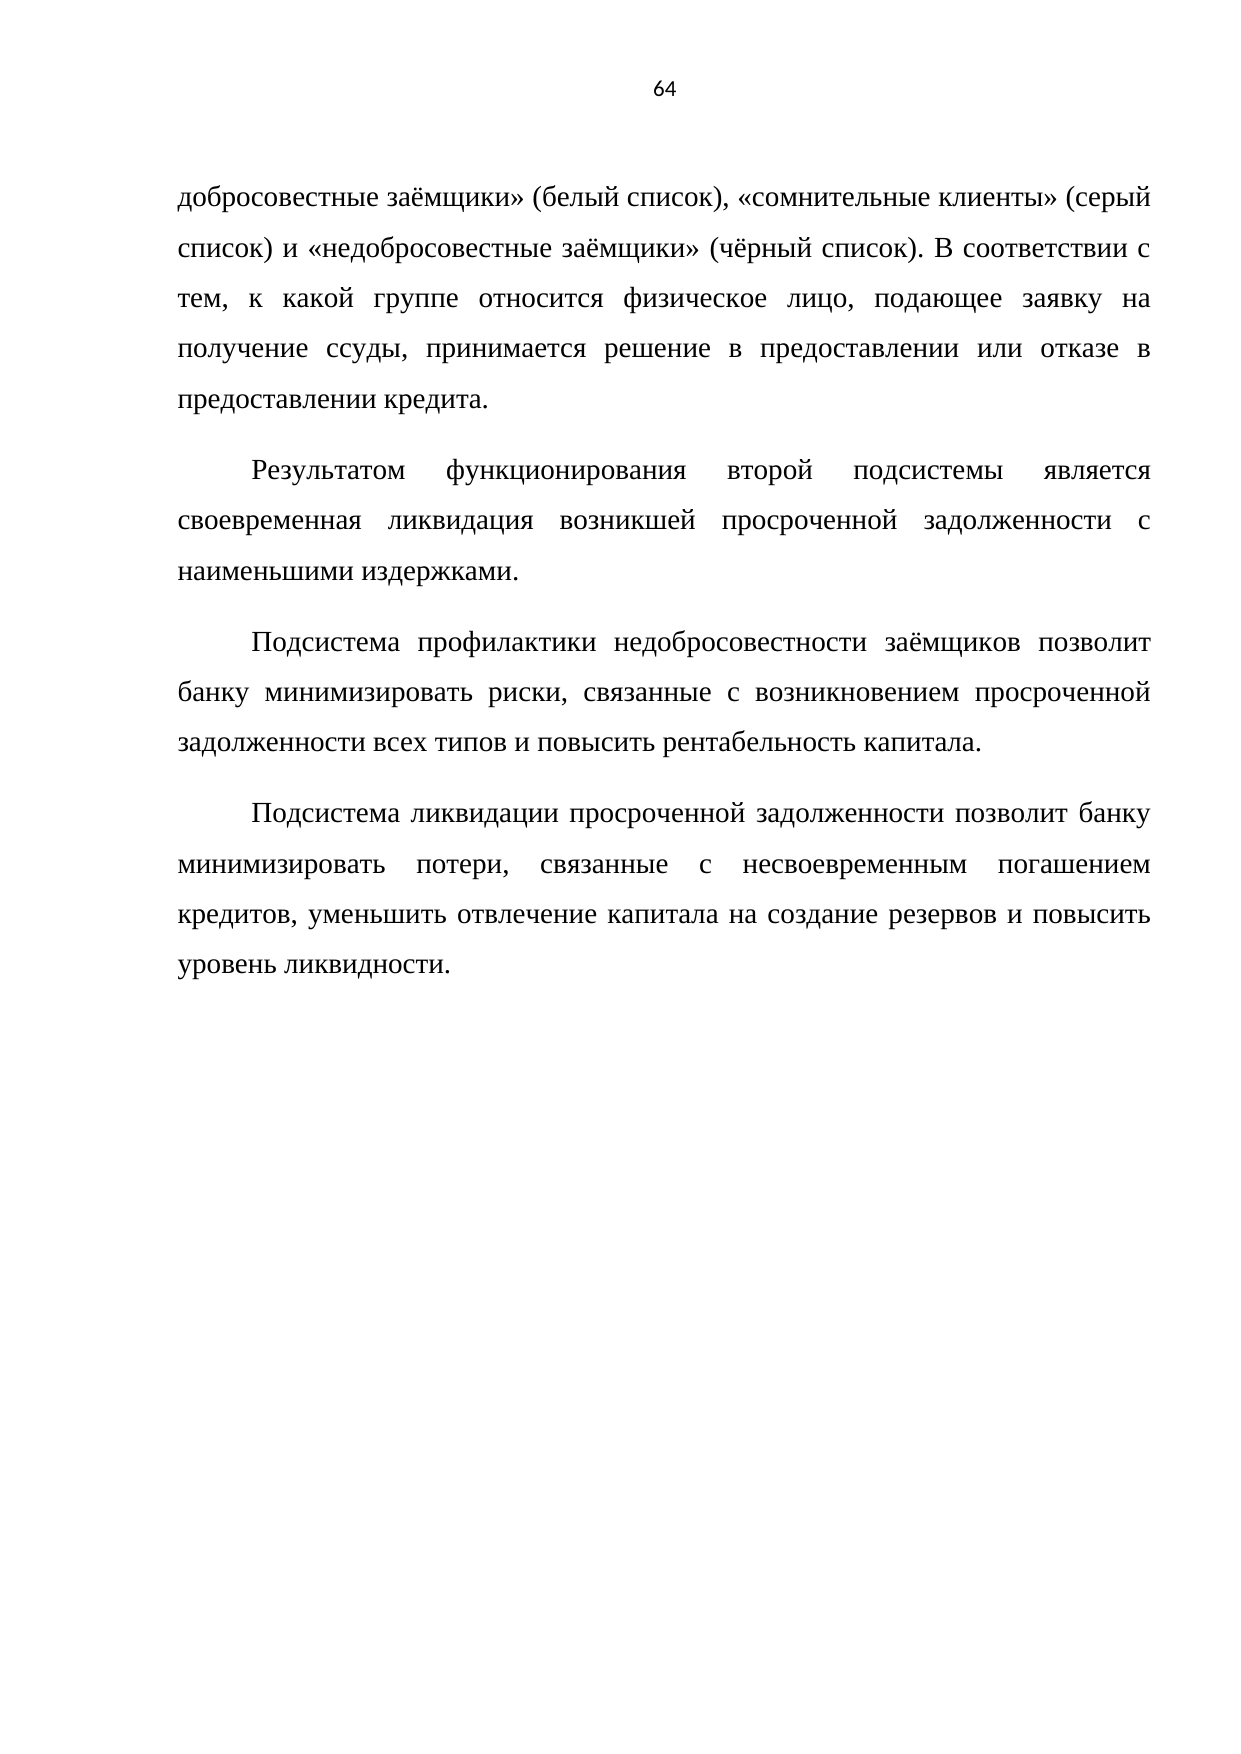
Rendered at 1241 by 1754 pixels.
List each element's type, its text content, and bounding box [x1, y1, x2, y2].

text Подсистема профилактики недобросовестности заёмщиков позволит банку минимизировать риски, связанные с возникновением просроченной задолженности всех типов и повысить рентабельность капитала. [177, 624, 1152, 758]
text Подсистема ликвидации просроченной задолженности позволит банку минимизировать потери, связанные с несвоевременным погашением кредитов, уменьшить отвлечение капитала на создание резервов и повысить уровень ликвидности. [177, 796, 1152, 980]
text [177, 179, 1152, 414]
text Результатом функционирования второй подсистемы является своевременная ликвидация возникшей просроченной задолженности с наименьшими издержками. [177, 452, 1152, 586]
